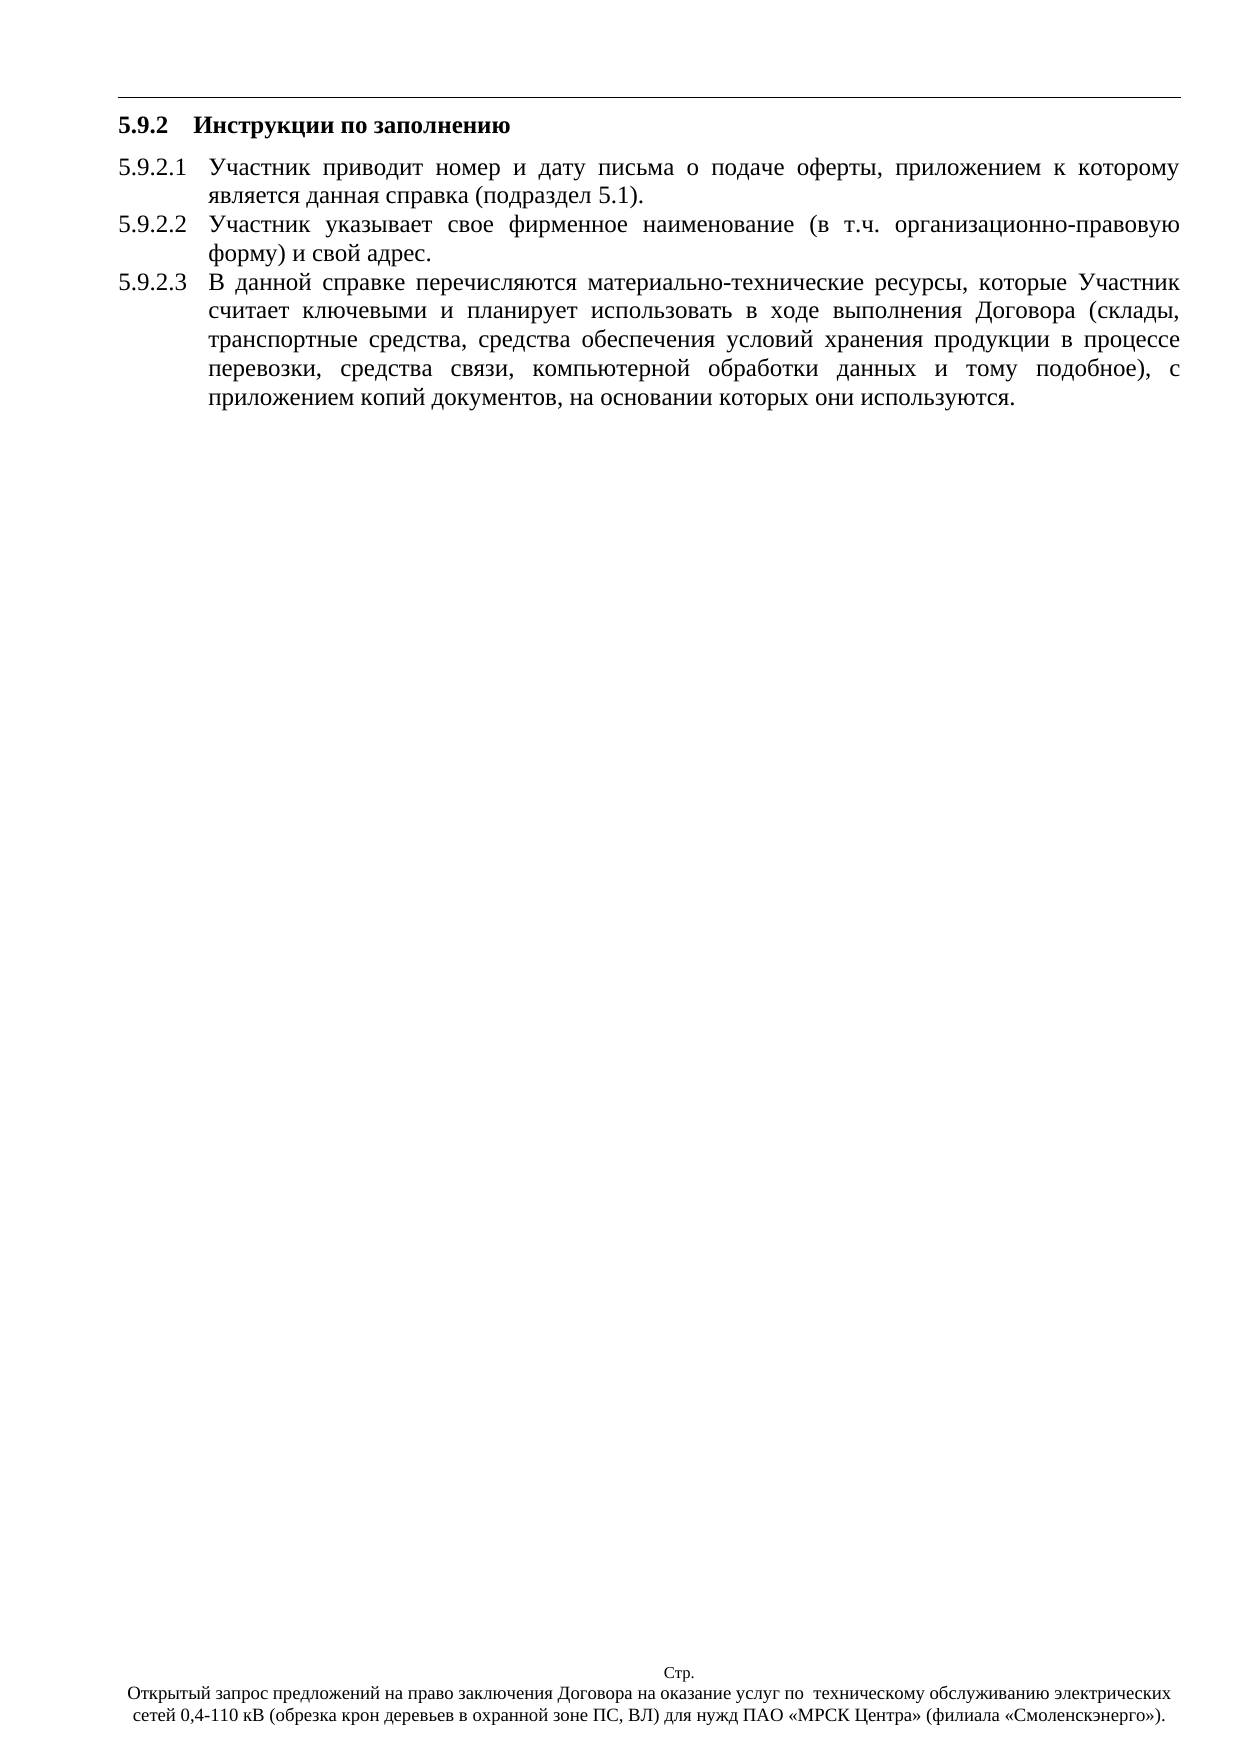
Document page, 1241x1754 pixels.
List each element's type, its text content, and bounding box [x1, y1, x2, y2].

list Участник приводит номер и дату письма о подаче оферты, приложением к которому является данная справка (подраздел 5.1). [118, 152, 1181, 209]
list В данной справке перечисляются материально-технические ресурсы, которые Участник считает ключевыми и планирует использовать в ходе выполнения Договора (склады, транспортные средства, средства обеспечения условий хранения продукции в процессе перевозки, средства связи, компьютерной обработки данных и тому подобное), с приложением копий документов, на основании которых они используются. [118, 267, 1181, 411]
list Участник указывает свое фирменное наименование (в т.ч. организационно-правовую форму) и свой адрес. [118, 209, 1181, 267]
subtitle Инструкции по заполнению [118, 111, 1181, 139]
